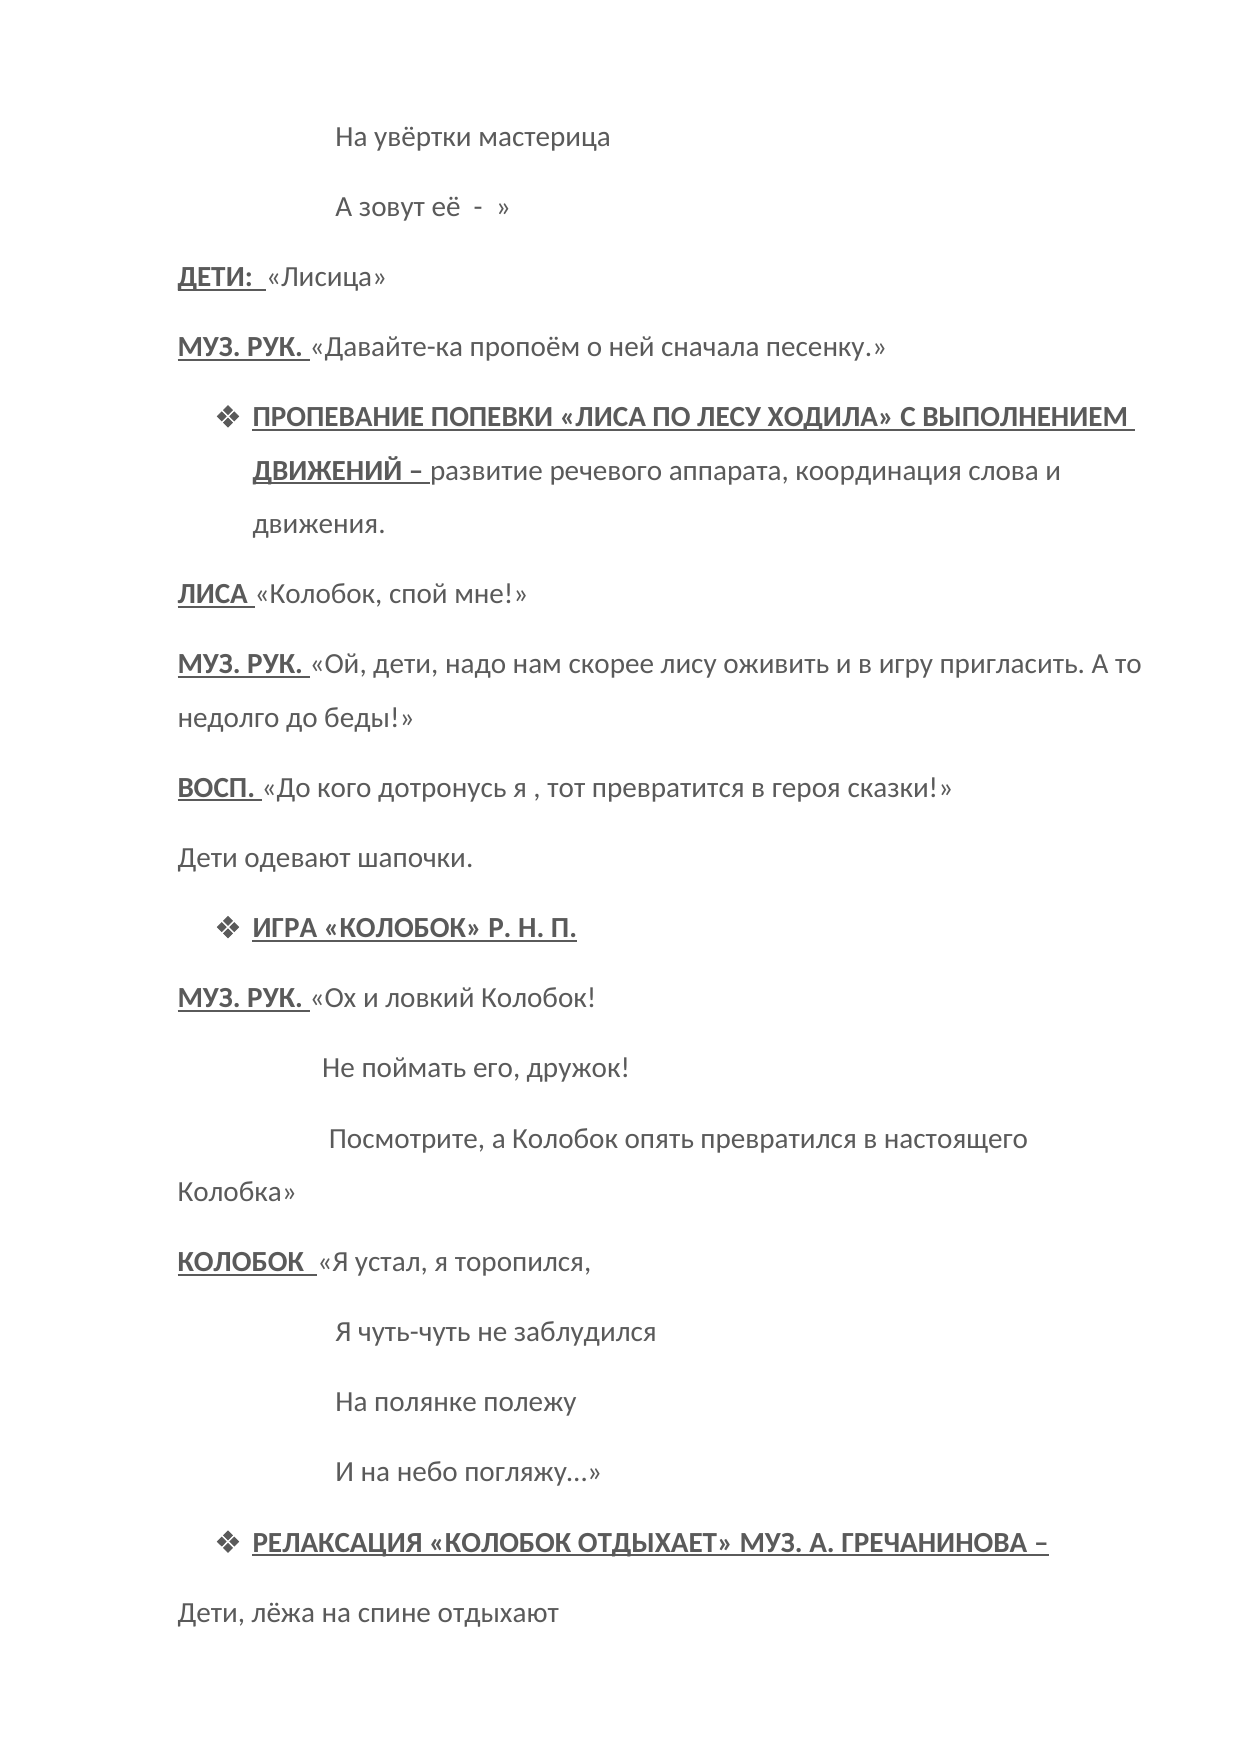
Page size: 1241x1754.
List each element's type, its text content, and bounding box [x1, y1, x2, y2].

text Дети, лёжа на спине отдыхают [177, 1594, 1152, 1629]
text Посмотрите, а Колобок опять превратился в настоящего Колобка» [177, 1120, 1152, 1209]
text МУЗ. РУК. «Давайте-ка пропоём о ней сначала песенку.» [177, 328, 1152, 364]
text КОЛОБОК «Я устал, я торопился, [177, 1243, 1152, 1279]
text Я чуть-чуть не заблудился [177, 1313, 1152, 1349]
text А зовут её - » [177, 188, 1152, 224]
text На полянке полежу [177, 1383, 1152, 1419]
list РЕЛАКСАЦИЯ «КОЛОБОК ОТДЫХАЕТ» МУЗ. А. ГРЕЧАНИНОВА – [215, 1524, 1152, 1559]
list ПРОПЕВАНИЕ ПОПЕВКИ «ЛИСА ПО ЛЕСУ ХОДИЛА» С ВЫПОЛНЕНИЕМ ДВИЖЕНИЙ – развитие речевого аппарата, координация слова и движения. [215, 398, 1152, 541]
text И на небо погляжу…» [177, 1453, 1152, 1489]
text На увёртки мастерица [177, 118, 1152, 154]
text ЛИСА «Колобок, спой мне!» [177, 576, 1152, 611]
text ВОСП. «До кого дотронусь я , тот превратится в героя сказки!» [177, 769, 1152, 805]
text Дети одевают шапочки. [177, 839, 1152, 875]
text МУЗ. РУК. «Ох и ловкий Колобок! [177, 979, 1152, 1015]
text МУЗ. РУК. «Ой, дети, надо нам скорее лису оживить и в игру пригласить. А то недолго до беды!» [177, 646, 1152, 735]
text ДЕТИ: «Лисица» [177, 258, 1152, 294]
list ИГРА «КОЛОБОК» Р. Н. П. [215, 909, 1152, 945]
text Не поймать его, дружок! [177, 1049, 1152, 1085]
